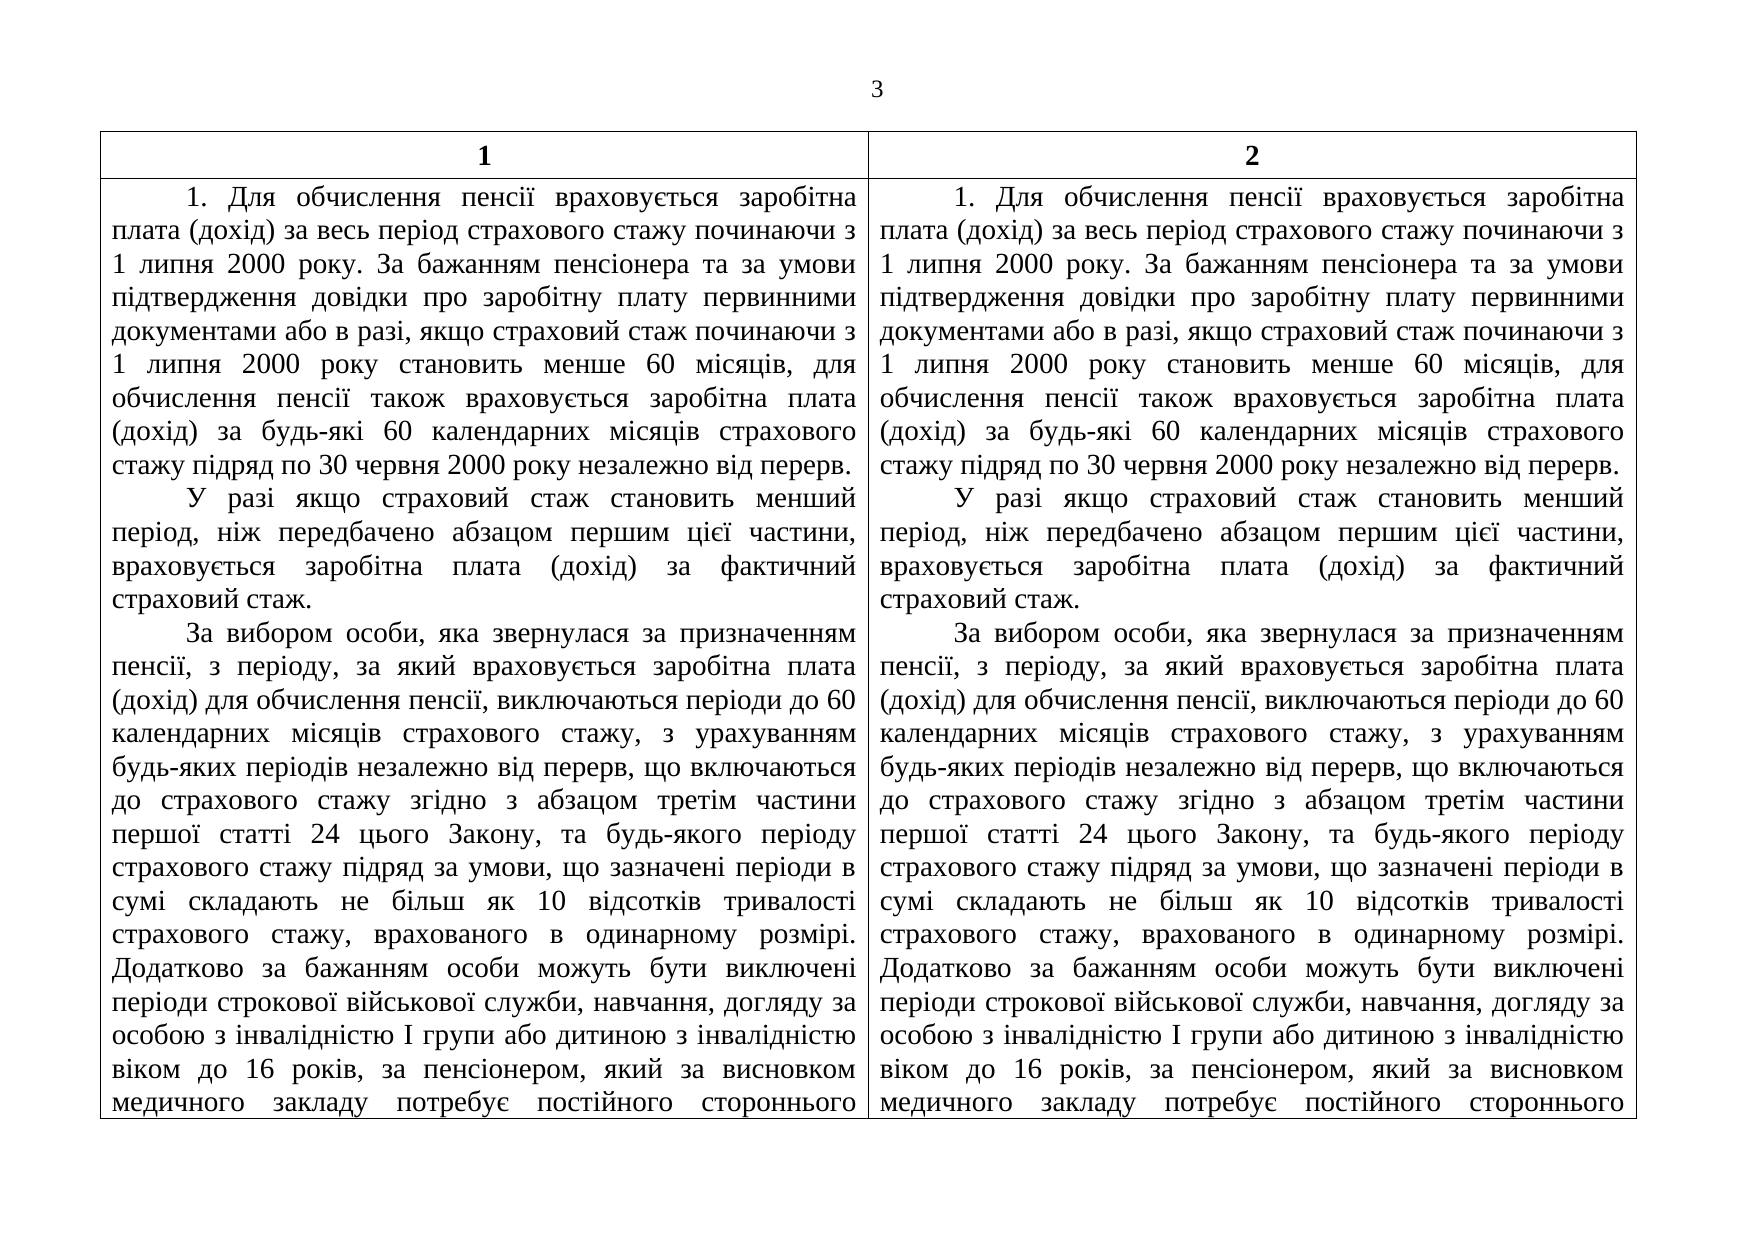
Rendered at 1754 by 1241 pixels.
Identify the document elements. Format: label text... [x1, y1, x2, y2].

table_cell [101, 179, 868, 1118]
table_header 2 [869, 132, 1636, 178]
table_header 1 [101, 132, 868, 178]
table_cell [869, 179, 1636, 1118]
